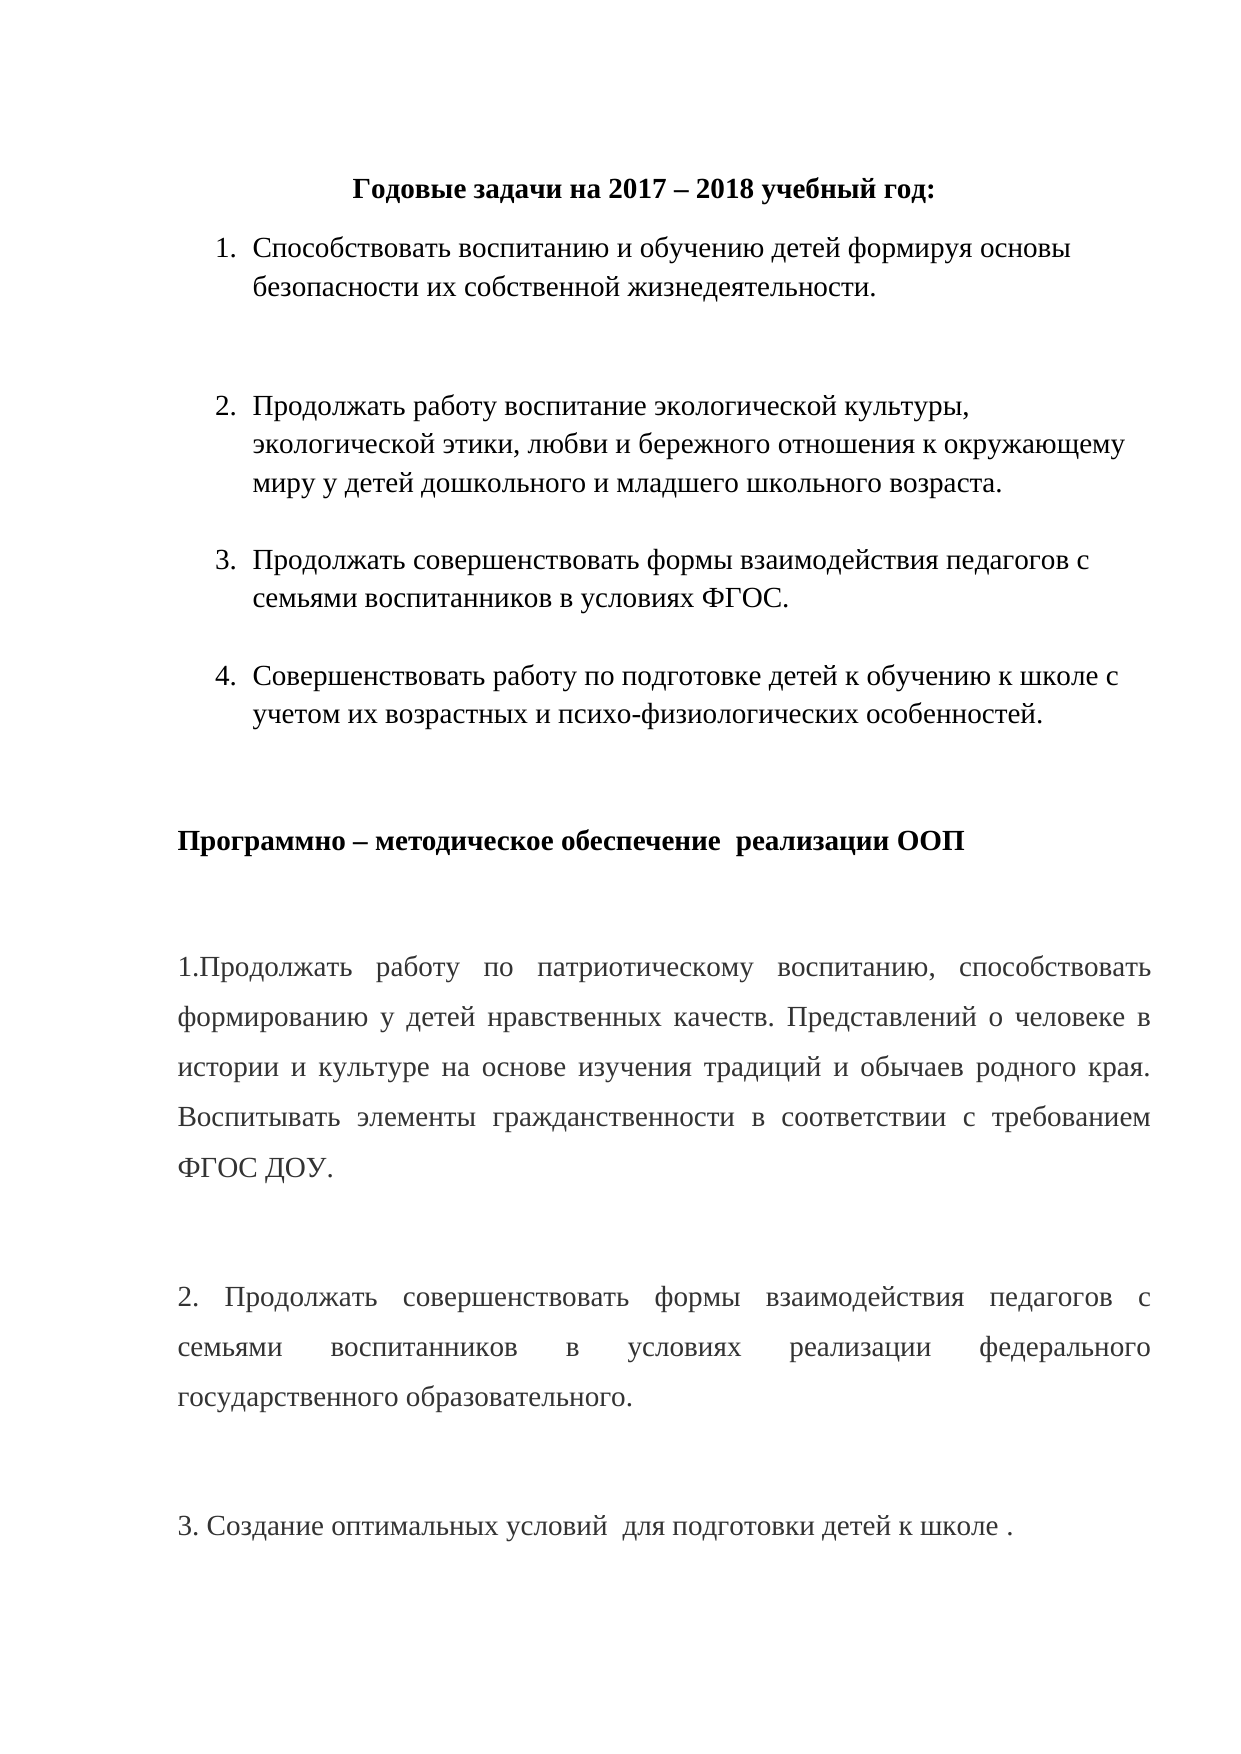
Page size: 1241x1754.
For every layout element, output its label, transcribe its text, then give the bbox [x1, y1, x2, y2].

list Способствовать воспитанию и обучению детей формируя основы безопасности их собственной жизнедеятельности. [215, 231, 1152, 303]
list Продолжать работу воспитание экологической культуры, экологической этики, любви и бережного отношения к окружающему миру у детей дошкольного и младшего школьного возраста. [215, 388, 1152, 498]
text Годовые задачи на 2017 – 2018 учебный год: [177, 171, 1152, 205]
list Совершенствовать работу по подготовке детей к обучению к школе с учетом их возрастных и психо-физиологических особенностей. [215, 658, 1152, 730]
text 3. Создание оптимальных условий для подготовки детей к школе . [177, 1508, 1152, 1542]
text Программно – методическое обеспечение реализации ООП [177, 823, 1152, 857]
text 2. Продолжать совершенствовать формы взаимодействия педагогов с семьями воспитанников в условиях реализации федерального государственного образовательного. [177, 1279, 1152, 1413]
list Продолжать совершенствовать формы взаимодействия педагогов с семьями воспитанников в условиях ФГОС. [215, 542, 1152, 614]
text 1.Продолжать работу по патриотическому воспитанию, способствовать формированию у детей нравственных качеств. Представлений о человеке в истории и культуре на основе изучения традиций и обычаев родного края. Воспитывать элементы гражданственности в соответствии с требованием ФГОС ДОУ. [177, 949, 1152, 1183]
